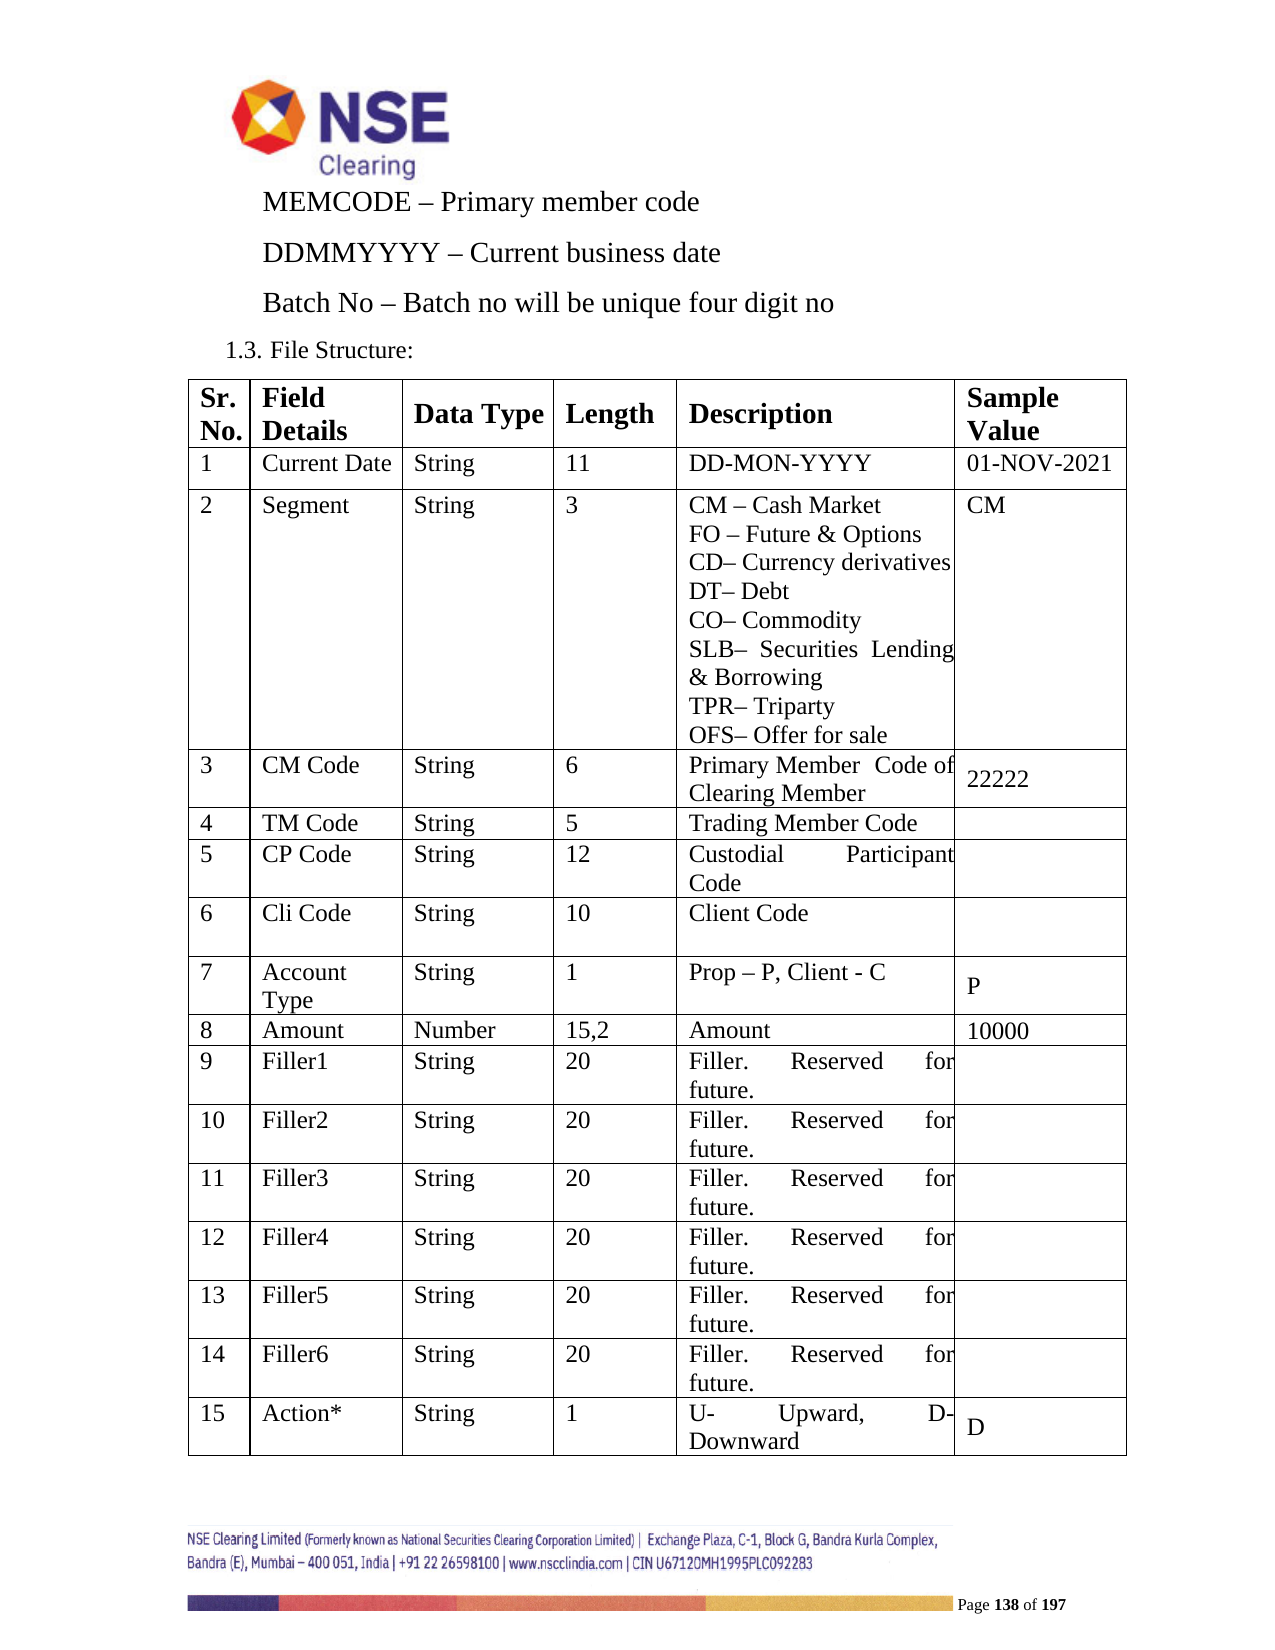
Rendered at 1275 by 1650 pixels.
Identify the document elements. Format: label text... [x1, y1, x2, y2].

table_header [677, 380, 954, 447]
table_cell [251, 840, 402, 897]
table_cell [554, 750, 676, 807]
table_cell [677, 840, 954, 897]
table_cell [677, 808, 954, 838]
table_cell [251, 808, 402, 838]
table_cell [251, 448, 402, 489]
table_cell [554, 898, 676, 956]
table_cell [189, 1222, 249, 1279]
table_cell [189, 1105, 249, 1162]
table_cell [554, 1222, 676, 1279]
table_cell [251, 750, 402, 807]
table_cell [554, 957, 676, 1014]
list File Structure: [225, 336, 1107, 364]
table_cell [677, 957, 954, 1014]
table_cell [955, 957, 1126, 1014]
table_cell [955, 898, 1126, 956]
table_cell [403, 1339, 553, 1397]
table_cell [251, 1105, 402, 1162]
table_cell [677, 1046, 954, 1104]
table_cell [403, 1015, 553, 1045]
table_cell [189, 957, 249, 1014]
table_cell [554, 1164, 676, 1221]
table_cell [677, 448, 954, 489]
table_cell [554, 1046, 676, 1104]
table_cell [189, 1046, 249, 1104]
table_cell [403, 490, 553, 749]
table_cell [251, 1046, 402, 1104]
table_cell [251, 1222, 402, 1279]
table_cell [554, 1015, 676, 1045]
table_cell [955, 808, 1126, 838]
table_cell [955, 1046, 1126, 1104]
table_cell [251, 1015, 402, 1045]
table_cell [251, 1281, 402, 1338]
picture [187, 1525, 954, 1611]
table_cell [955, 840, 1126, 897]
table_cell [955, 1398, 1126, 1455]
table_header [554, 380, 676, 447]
text DDMMYYYY – Current business date [225, 235, 1107, 268]
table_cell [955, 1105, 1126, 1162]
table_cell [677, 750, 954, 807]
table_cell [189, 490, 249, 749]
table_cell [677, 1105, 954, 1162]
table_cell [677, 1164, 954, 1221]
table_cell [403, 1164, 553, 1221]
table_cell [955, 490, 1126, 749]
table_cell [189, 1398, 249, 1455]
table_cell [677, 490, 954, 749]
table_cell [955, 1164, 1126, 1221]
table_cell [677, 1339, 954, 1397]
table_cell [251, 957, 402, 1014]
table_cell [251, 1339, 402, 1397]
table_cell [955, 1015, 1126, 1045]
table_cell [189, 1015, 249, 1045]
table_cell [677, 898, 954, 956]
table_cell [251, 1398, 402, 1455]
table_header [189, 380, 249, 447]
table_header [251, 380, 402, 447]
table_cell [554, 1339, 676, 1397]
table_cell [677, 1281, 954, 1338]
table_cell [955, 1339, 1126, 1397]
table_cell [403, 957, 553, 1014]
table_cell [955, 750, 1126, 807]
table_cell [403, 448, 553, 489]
text Batch No – Batch no will be unique four digit no [225, 285, 1107, 319]
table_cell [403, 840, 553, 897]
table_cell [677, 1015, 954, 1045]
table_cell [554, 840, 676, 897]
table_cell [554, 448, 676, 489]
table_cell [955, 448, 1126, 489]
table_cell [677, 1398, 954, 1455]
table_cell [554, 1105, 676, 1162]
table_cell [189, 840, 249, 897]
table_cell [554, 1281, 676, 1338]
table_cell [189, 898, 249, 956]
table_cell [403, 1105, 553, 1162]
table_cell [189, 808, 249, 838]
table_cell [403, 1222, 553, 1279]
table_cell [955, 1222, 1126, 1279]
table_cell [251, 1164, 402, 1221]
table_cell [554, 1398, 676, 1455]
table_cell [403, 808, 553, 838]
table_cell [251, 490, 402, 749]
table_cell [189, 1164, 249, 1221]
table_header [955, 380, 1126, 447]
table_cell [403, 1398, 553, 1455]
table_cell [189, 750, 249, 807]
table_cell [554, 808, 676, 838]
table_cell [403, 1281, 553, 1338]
text MEMCODE – Primary member code [225, 184, 1107, 218]
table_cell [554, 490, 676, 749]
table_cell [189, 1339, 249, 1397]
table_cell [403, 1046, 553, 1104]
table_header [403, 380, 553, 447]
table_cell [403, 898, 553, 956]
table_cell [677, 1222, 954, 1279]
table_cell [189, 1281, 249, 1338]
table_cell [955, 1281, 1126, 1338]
picture [187, 75, 493, 185]
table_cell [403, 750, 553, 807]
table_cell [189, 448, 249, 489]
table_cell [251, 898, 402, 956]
